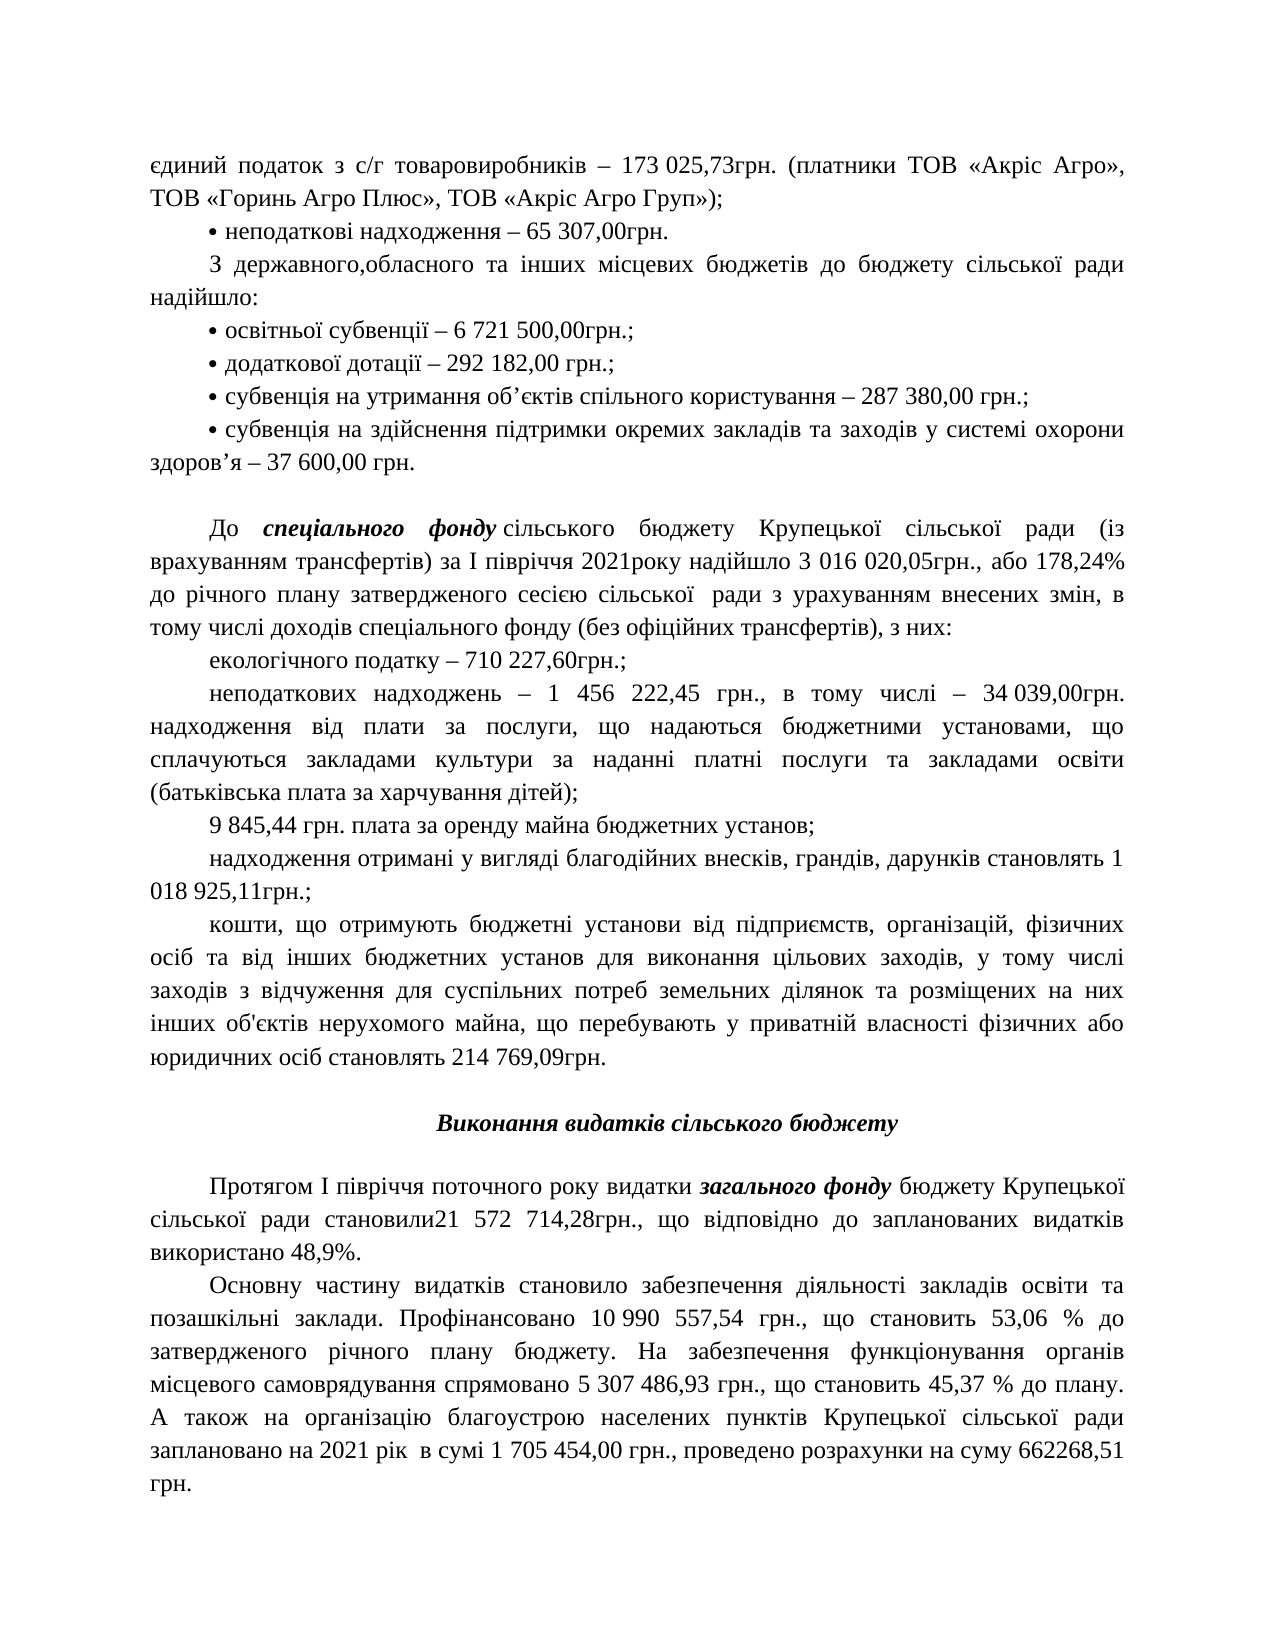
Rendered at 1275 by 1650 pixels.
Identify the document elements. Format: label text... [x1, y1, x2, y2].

list додаткової дотації – 292 182,00 грн.; [150, 348, 1125, 377]
list субвенція на здійснення підтримки окремих закладів та заходів у системі охорони здоров’я – 37 600,00 грн. [150, 414, 1125, 476]
text Виконання видатків сільського бюджету [150, 1108, 1125, 1136]
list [150, 150, 1125, 212]
text До спеціального фонду сільського бюджету Крупецької сільської ради (із врахуванням трансфертів) за І півріччя 2021року надійшло 3 016 020,05грн., або 178,24% до річного плану затвердженого сесією сільської ради з урахуванням внесених змін, в тому числі доходів спеціального фонду (без офіційних трансфертів), з них: [150, 513, 1125, 641]
text неподаткових надходжень – 1 456 222,45 грн., в тому числі – 34 039,00грн. надходження від плати за послуги, що надаються бюджетними установами, що сплачуються закладами культури за наданні платні послуги та закладами освіти (батьківська плата за харчування дітей); [150, 678, 1125, 806]
list освітньої субвенції – 6 721 500,00грн.; [150, 315, 1125, 344]
text надходження отримані у вигляді благодійних внесків, грандів, дарунків становлять 1 018 925,11грн.; [150, 843, 1125, 905]
text Основну частину видатків становило забезпечення діяльності закладів освіти та позашкільні заклади. Профінансовано 10 990 557,54 грн., що становить 53,06 % до затвердженого річного плану бюджету. На забезпечення функціонування органів місцевого самоврядування спрямовано 5 307 486,93 грн., що становить 45,37 % до плану. А також на організацію благоустрою населених пунктів Крупецької сільської ради заплановано на 2021 рік в сумі 1 705 454,00 грн., проведено розрахунки на суму 662268,51 грн. [150, 1270, 1125, 1497]
text 9 845,44 грн. плата за оренду майна бюджетних установ; [150, 810, 1125, 839]
text Протягом І півріччя поточного року видатки загального фонду бюджету Крупецької сільської ради становили21 572 714,28грн., що відповідно до запланованих видатків використано 48,9%. [150, 1171, 1125, 1266]
list неподаткові надходження – 65 307,00грн. [150, 216, 1125, 245]
text екологічного податку – 710 227,60грн.; [150, 645, 1125, 674]
list субвенція на утримання об’єктів спільного користування – 287 380,00 грн.; [150, 381, 1125, 410]
text З державного,обласного та інших місцевих бюджетів до бюджету сільської ради надійшло: [150, 249, 1125, 311]
text кошти, що отримують бюджетні установи від підприємств, організацій, фізичних осіб та від інших бюджетних установ для виконання цільових заходів, у тому числі заходів з відчуження для суспільних потреб земельних ділянок та розміщених на них інших об'єктів нерухомого майна, що перебувають у приватній власності фізичних або юридичних осіб становлять 214 769,09грн. [150, 909, 1125, 1070]
